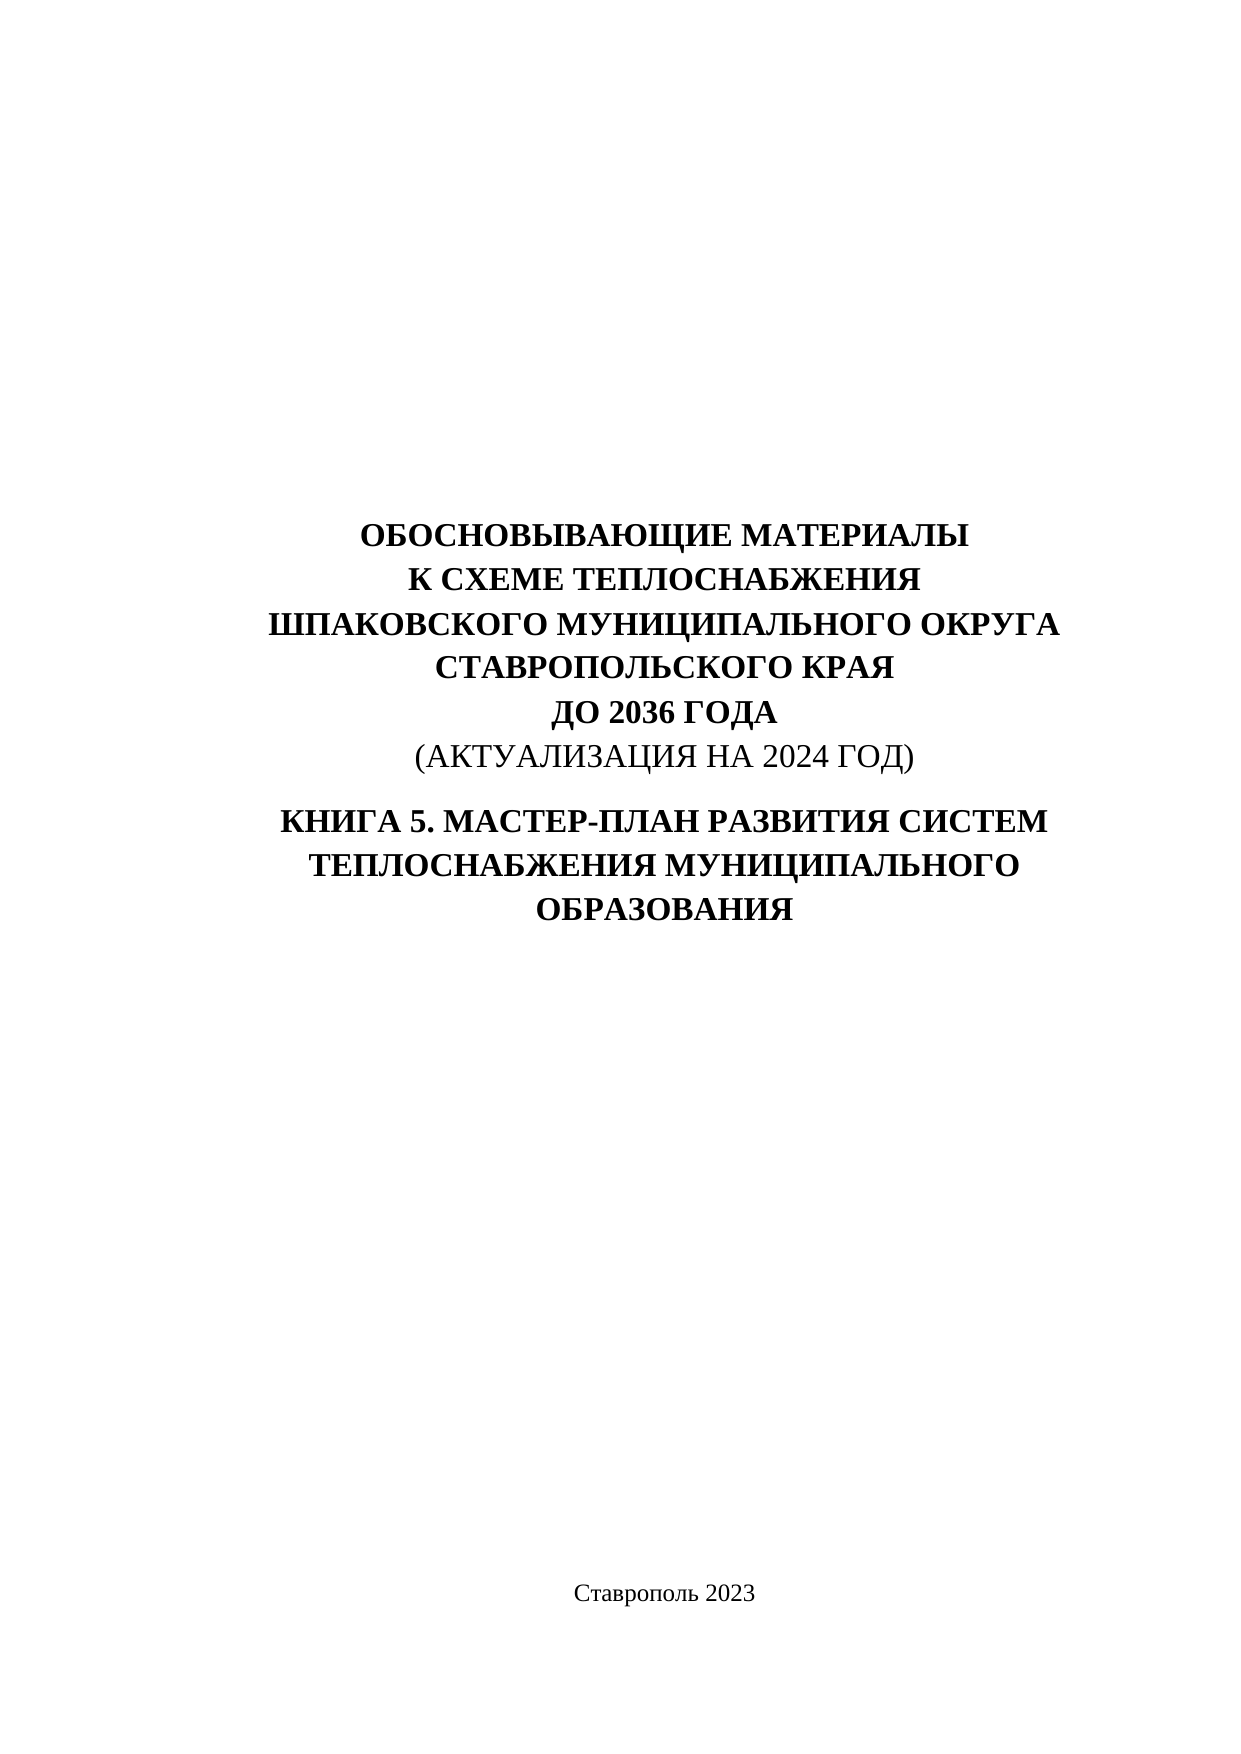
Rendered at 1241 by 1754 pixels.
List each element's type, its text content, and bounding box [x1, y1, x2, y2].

text ОБОСНОВЫВАЮЩИЕ МАТЕРИАЛЫ [177, 516, 1152, 554]
text Ставрополь 2023 [177, 1578, 1152, 1607]
text СТАВРОПОЛЬСКОГО КРАЯ ДО 2036 ГОДА [177, 648, 1152, 730]
text (АКТУАЛИЗАЦИЯ НА 2024 ГОД) [177, 736, 1152, 774]
text ШПАКОВСКОГО МУНИЦИПАЛЬНОГО ОКРУГА [177, 604, 1152, 642]
text КНИГА 5. МАСТЕР-ПЛАН РАЗВИТИЯ СИСТЕМ ТЕПЛОСНАБЖЕНИЯ МУНИЦИПАЛЬНОГО ОБРАЗОВАНИЯ [177, 801, 1152, 927]
text К СХЕМЕ ТЕПЛОСНАБЖЕНИЯ [177, 560, 1152, 598]
